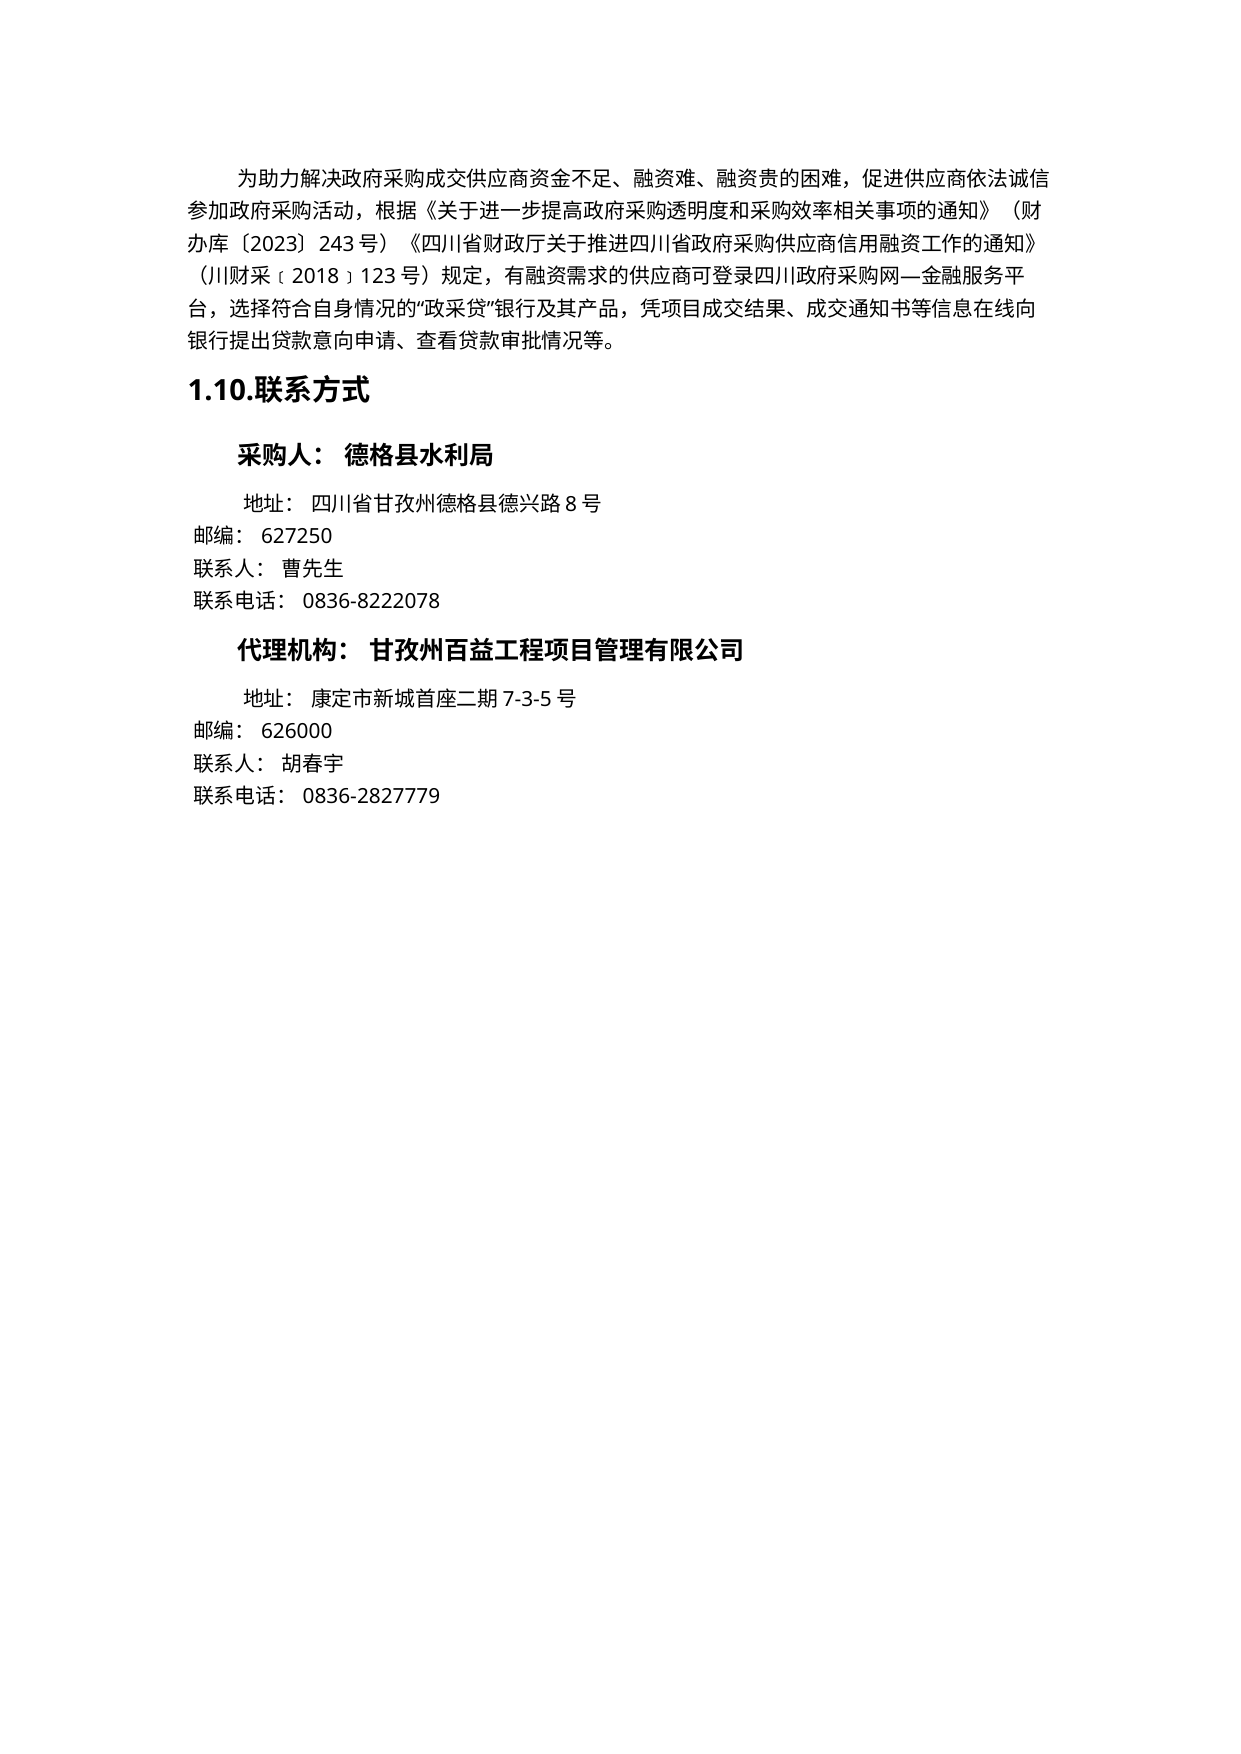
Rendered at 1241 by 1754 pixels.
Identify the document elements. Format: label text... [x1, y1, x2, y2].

text 联系人： 胡春宇 [187, 747, 1053, 779]
text 地址： 四川省甘孜州德格县德兴路8号 [187, 487, 1053, 519]
text 为助力解决政府采购成交供应商资金不足、融资难、融资贵的困难，促进供应商依法诚信参加政府采购活动，根据《关于进一步提高政府采购透明度和采购效率相关事项的通知》（财办库〔2023〕243号）《四川省财政厅关于推进四川省政府采购供应商信用融资工作的通知》（川财采﹝2018﹞123号）规定，有融资需求的供应商可登录四川政府采购网—金融服务平台，选择符合自身情况的“政采贷”银行及其产品，凭项目成交结果、成交通知书等信息在线向银行提出贷款意向申请、查看贷款审批情况等。 [187, 162, 1053, 357]
text 代理机构： 甘孜州百益工程项目管理有限公司 [187, 617, 1053, 682]
text 地址： 康定市新城首座二期7-3-5号 [187, 682, 1053, 714]
text 联系电话： 0836-8222078 [187, 584, 1053, 617]
text 邮编： 627250 [187, 519, 1053, 552]
text 1.10.联系方式 [187, 357, 1053, 422]
text 邮编： 626000 [187, 714, 1053, 747]
text 采购人： 德格县水利局 [187, 422, 1053, 487]
text 联系人： 曹先生 [187, 552, 1053, 584]
text 联系电话： 0836-2827779 [187, 779, 1053, 812]
